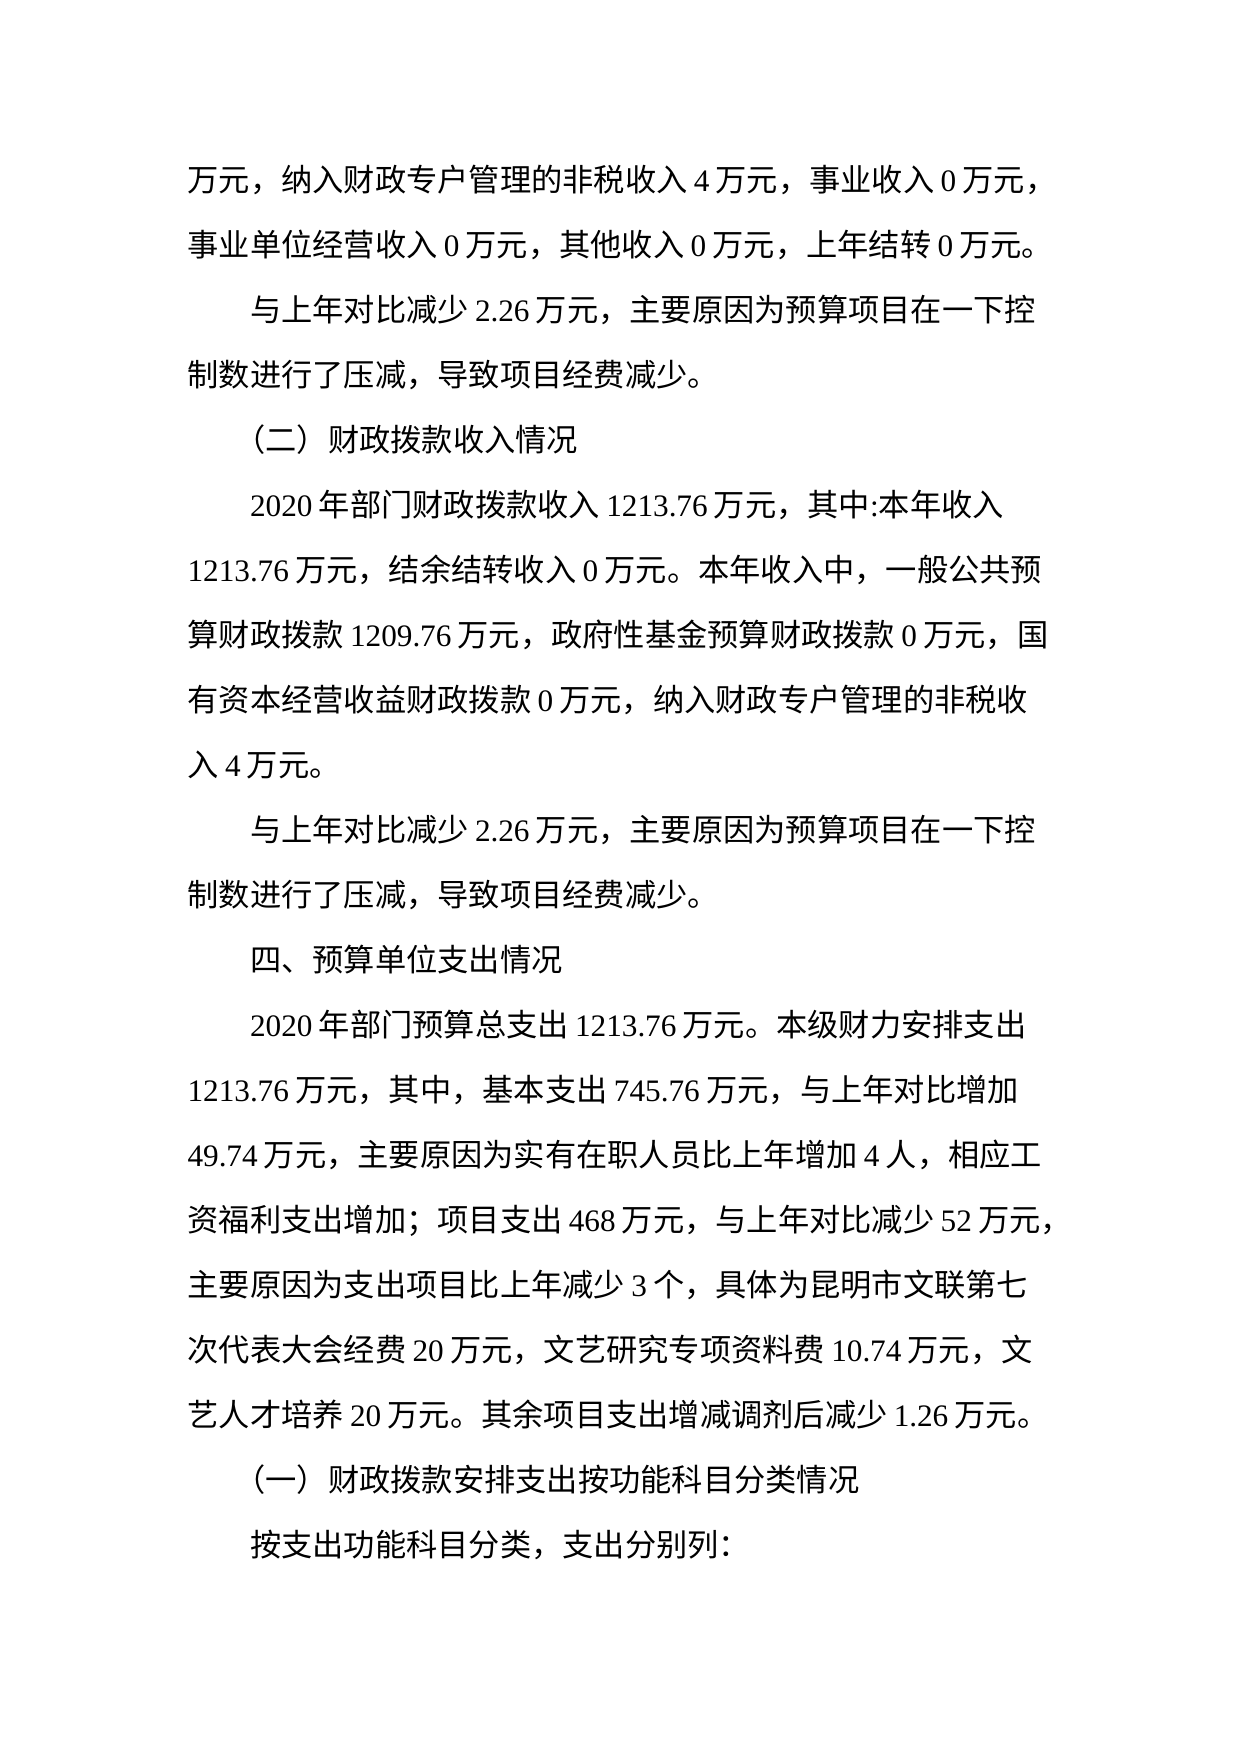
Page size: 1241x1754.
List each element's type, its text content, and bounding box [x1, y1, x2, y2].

text （二）财政拨款收入情况 [187, 406, 1053, 471]
text （一）财政拨款安排支出按功能科目分类情况 [187, 1446, 1053, 1511]
text 四、预算单位支出情况 [187, 926, 1053, 991]
text 与上年对比减少2.26万元，主要原因为预算项目在一下控制数进行了压减，导致项目经费减少。 [187, 276, 1053, 406]
text 与上年对比减少2.26万元，主要原因为预算项目在一下控制数进行了压减，导致项目经费减少。 [187, 796, 1053, 926]
text 2020年部门财政拨款收入1213.76万元，其中:本年收入1213.76万元，结余结转收入0万元。本年收入中，一般公共预算财政拨款1209.76万元，政府性基金预算财政拨款0万元，国有资本经营收益财政拨款0万元，纳入财政专户管理的非税收入4万元。 [187, 471, 1053, 796]
text 按支出功能科目分类，支出分别列： [187, 1511, 1053, 1576]
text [187, 146, 1053, 276]
text 2020年部门预算总支出1213.76万元。本级财力安排支出1213.76万元，其中，基本支出745.76万元，与上年对比增加49.74万元，主要原因为实有在职人员比上年增加4人，相应工资福利支出增加；项目支出468万元，与上年对比减少52万元，主要原因为支出项目比上年减少3个，具体为昆明市文联第七次代表大会经费20万元，文艺研究专项资料费10.74万元，文艺人才培养20万元。其余项目支出增减调剂后减少1.26万元。 [187, 991, 1053, 1446]
